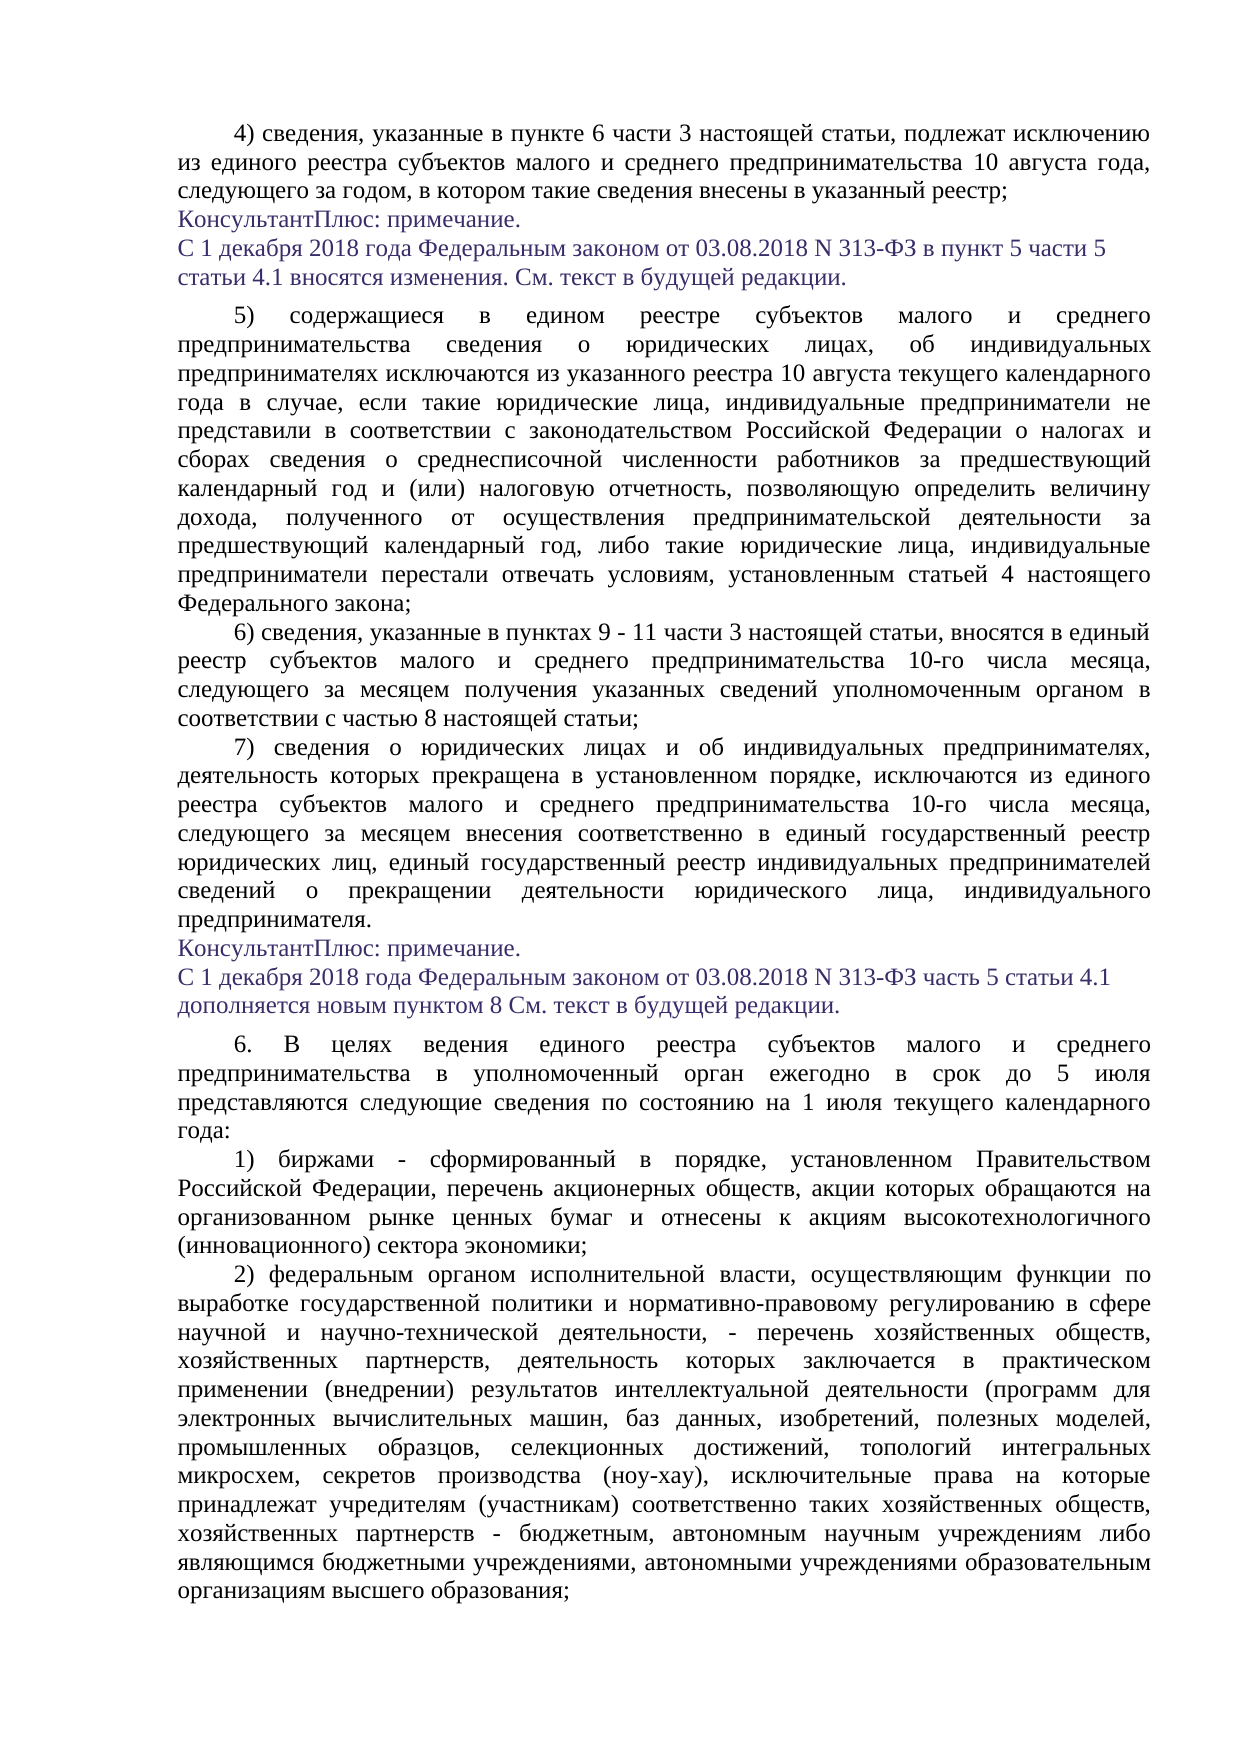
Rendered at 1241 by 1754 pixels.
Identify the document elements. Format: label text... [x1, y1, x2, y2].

text 2) федеральным органом исполнительной власти, осуществляющим функции по выработке государственной политики и нормативно-правовому регулированию в сфере научной и научно-технической деятельности, - перечень хозяйственных обществ, хозяйственных партнерств, деятельность которых заключается в практическом применении (внедрении) результатов интеллектуальной деятельности (программ для электронных вычислительных машин, баз данных, изобретений, полезных моделей, промышленных образцов, селекционных достижений, топологий интегральных микросхем, секретов производства (ноу-хау), исключительные права на которые принадлежат учредителям (участникам) соответственно таких хозяйственных обществ, хозяйственных партнерств - бюджетным, автономным научным учреждениям либо являющимся бюджетными учреждениями, автономными учреждениями образовательным организациям высшего образования; [177, 1259, 1152, 1604]
text С 1 декабря 2018 года Федеральным законом от 03.08.2018 N 313-ФЗ в пункт 5 части 5 статьи 4.1 вносятся изменения. См. текст в будущей редакции. [177, 233, 1152, 291]
text 7) сведения о юридических лицах и об индивидуальных предпринимателях, деятельность которых прекращена в установленном порядке, исключаются из единого реестра субъектов малого и среднего предпринимательства 10-го числа месяца, следующего за месяцем внесения соответственно в единый государственный реестр юридических лиц, единый государственный реестр индивидуальных предпринимателей сведений о прекращении деятельности юридического лица, индивидуального предпринимателя. [177, 732, 1152, 933]
text 6) сведения, указанные в пунктах 9 - 11 части 3 настоящей статьи, вносятся в единый реестр субъектов малого и среднего предпринимательства 10-го числа месяца, следующего за месяцем получения указанных сведений уполномоченным органом в соответствии с частью 8 настоящей статьи; [177, 617, 1152, 732]
text КонсультантПлюс: примечание. [177, 204, 1152, 233]
text 6. В целях ведения единого реестра субъектов малого и среднего предпринимательства в уполномоченный орган ежегодно в срок до 5 июля представляются следующие сведения по состоянию на 1 июля текущего календарного года: [177, 1029, 1152, 1144]
text КонсультантПлюс: примечание. [177, 933, 1152, 962]
text 5) содержащиеся в едином реестре субъектов малого и среднего предпринимательства сведения о юридических лицах, об индивидуальных предпринимателях исключаются из указанного реестра 10 августа текущего календарного года в случае, если такие юридические лица, индивидуальные предприниматели не представили в соответствии с законодательством Российской Федерации о налогах и сборах сведения о среднесписочной численности работников за предшествующий календарный год и (или) налоговую отчетность, позволяющую определить величину дохода, полученного от осуществления предпринимательской деятельности за предшествующий календарный год, либо такие юридические лица, индивидуальные предприниматели перестали отвечать условиям, установленным статьей 4 настоящего Федерального закона; [177, 301, 1152, 617]
text 1) биржами - сформированный в порядке, установленном Правительством Российской Федерации, перечень акционерных обществ, акции которых обращаются на организованном рынке ценных бумаг и отнесены к акциям высокотехнологичного (инновационного) сектора экономики; [177, 1144, 1152, 1259]
text С 1 декабря 2018 года Федеральным законом от 03.08.2018 N 313-ФЗ часть 5 статьи 4.1 дополняется новым пунктом 8 См. текст в будущей редакции. [177, 962, 1152, 1019]
text 4) сведения, указанные в пункте 6 части 3 настоящей статьи, подлежат исключению из единого реестра субъектов малого и среднего предпринимательства 10 августа года, следующего за годом, в котором такие сведения внесены в указанный реестр; [177, 118, 1152, 204]
